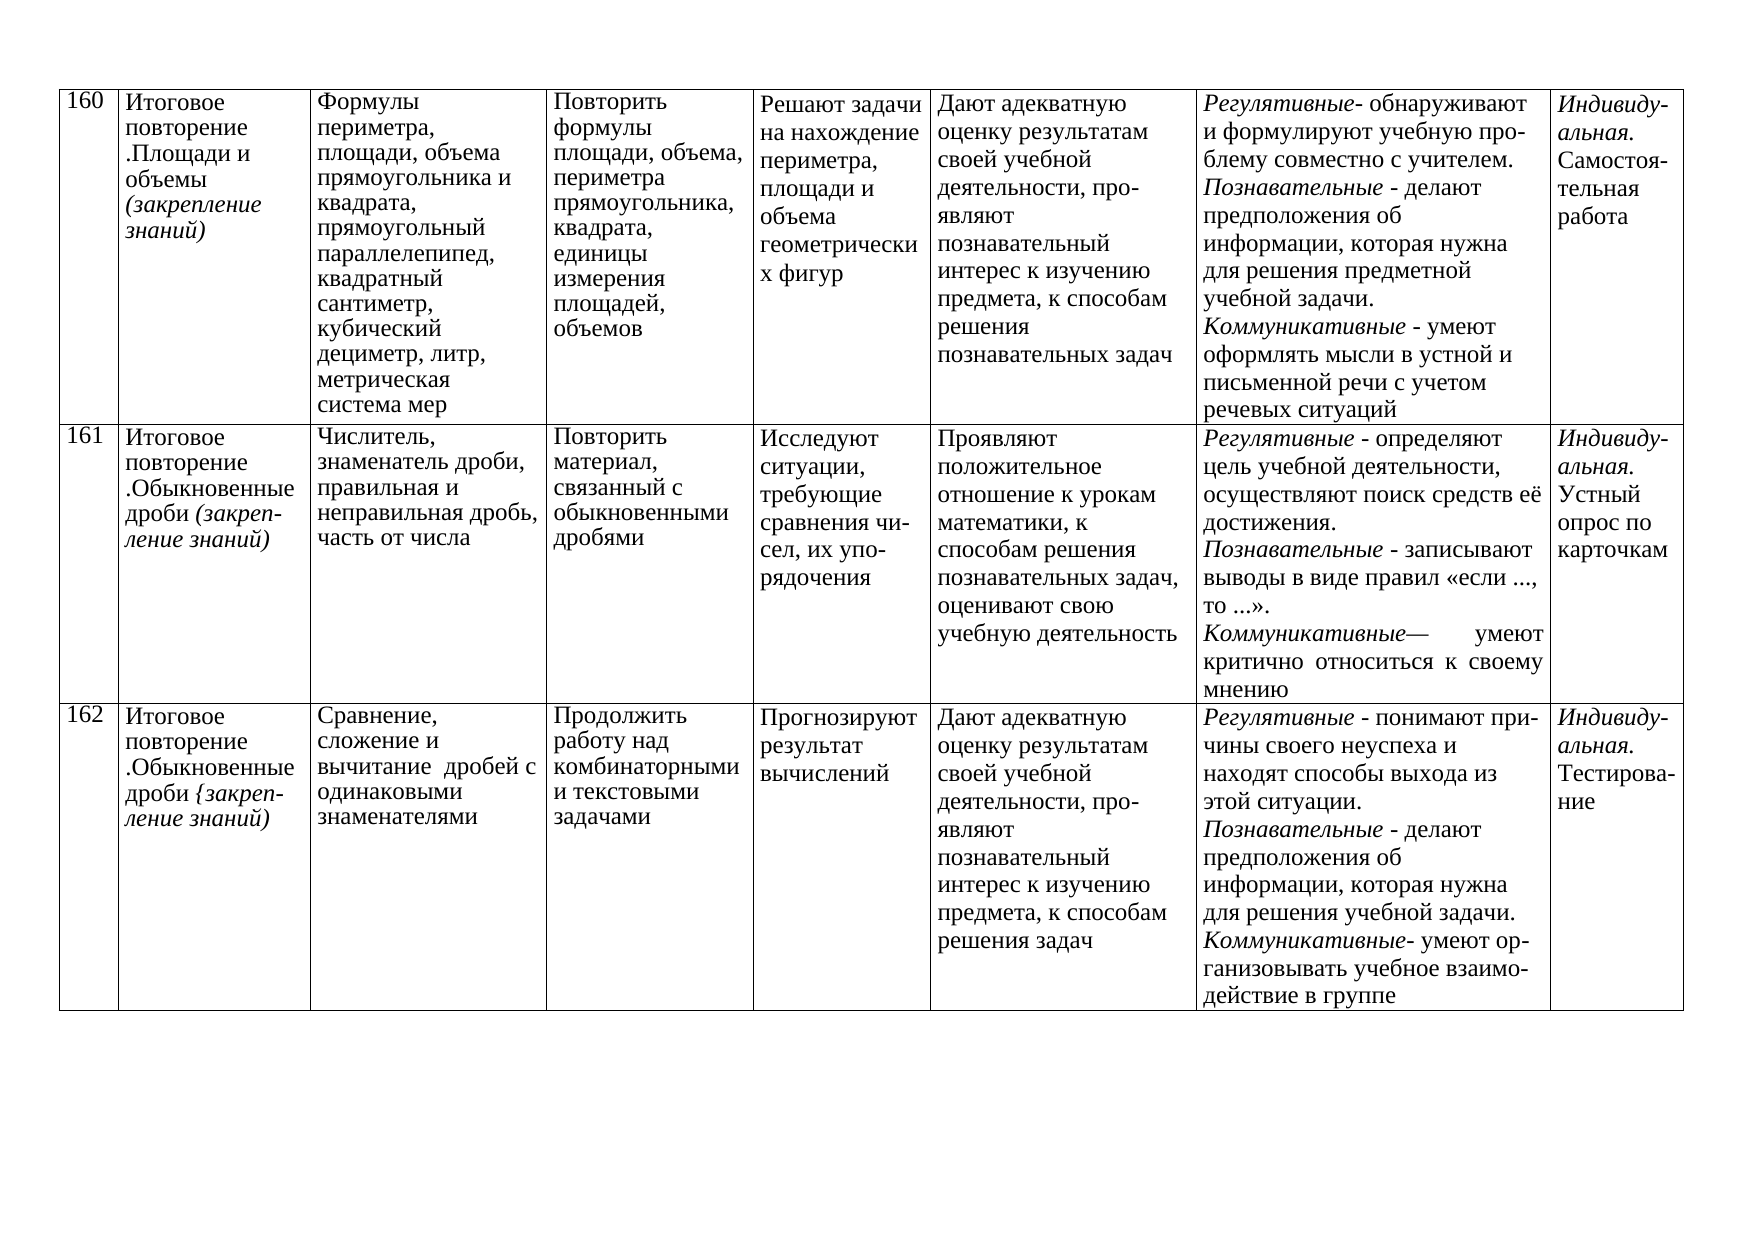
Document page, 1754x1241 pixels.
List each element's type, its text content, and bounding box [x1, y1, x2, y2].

table_cell Итоговое повторение.Обыкновенные дроби (закрепление знаний) [119, 425, 310, 703]
table_cell Повторить формулы площади, объема, периметра прямоугольника, квадрата, единицы измерения площадей, объемов [547, 90, 753, 423]
table_cell Повторить материал, связанный с обыкновенными дробями [547, 425, 753, 703]
table_cell Регулятивные - понимают причины своего неуспеха и находят способы выхода из этой ситуации. Познавательные - делают предположения об информации, которая нужна для решения учебной задачи. Коммуникативные- умеют организовывать учебное взаимодействие в группе [1197, 704, 1550, 1009]
table_cell Индивидуальная. Устный опрос по карточкам [1551, 425, 1683, 703]
table_cell Дают адекватную оценку результатам своей учебной деятельности, проявляют познавательный интерес к изучению предмета, к способам решения задач [931, 704, 1196, 1009]
table_cell Решают задачи на нахождение периметра, площади и объема геометрических фигур [754, 90, 930, 423]
table_cell Индивиду- альная. Тестирова- ние [1551, 704, 1683, 1009]
table_cell 162 [60, 704, 118, 1009]
table_cell 160 [60, 90, 118, 423]
table_cell Регулятивные- обнаруживают и формулируют учебную проблему совместно с учителем. Познавательные - делают предположения об информации, которая нужна для решения предметной учебной задачи. Коммуникативные - умеют оформлять мысли в устной и письменной речи с учетом речевых ситуаций [1197, 90, 1550, 423]
table_cell Продолжить работу над комбинаторными и текстовыми задачами [547, 704, 753, 1009]
table_cell Дают адекватную оценку результатам своей учебной деятельности, проявляют познавательный интерес к изучению предмета, к способам решения познавательных задач [931, 90, 1196, 423]
table_cell Регулятивные - определяют цель учебной деятельности, осуществляют поиск средств её достижения. Познавательные - записывают выводы в виде правил «если ..., то ...». Коммуникативные— умеют критично относиться к своему мнению [1197, 425, 1550, 703]
table_cell Итоговое повторение.Обыкновенные дроби {закрепление знаний) [119, 704, 310, 1009]
table_cell Формулы периметра, площади, объема прямоугольника и квадрата, прямоугольный параллелепипед, квадратный сантиметр, кубический дециметр, литр, метрическая система мер [311, 90, 546, 423]
table_cell Сравнение, сложение и вычитание дробей с одинаковыми знаменателями [311, 704, 546, 1009]
table_cell Исследуют ситуации, требующие сравнения чисел, их упорядочения [754, 425, 930, 703]
table_cell Итоговое повторение.Площади и объемы (закрепление знаний) [119, 90, 310, 423]
table_cell Индивиду- альная. Самостоя- тельная работа [1551, 90, 1683, 423]
table_cell 161 [60, 425, 118, 703]
table_cell Проявляют положительное отношение к урокам математики, к способам решения познавательных задач, оценивают свою учебную деятельность [931, 425, 1196, 703]
table_cell Числитель, знаменатель дроби, правильная и неправильная дробь, часть от числа [311, 425, 546, 703]
table_cell Прогнозируют результат вычислений [754, 704, 930, 1009]
